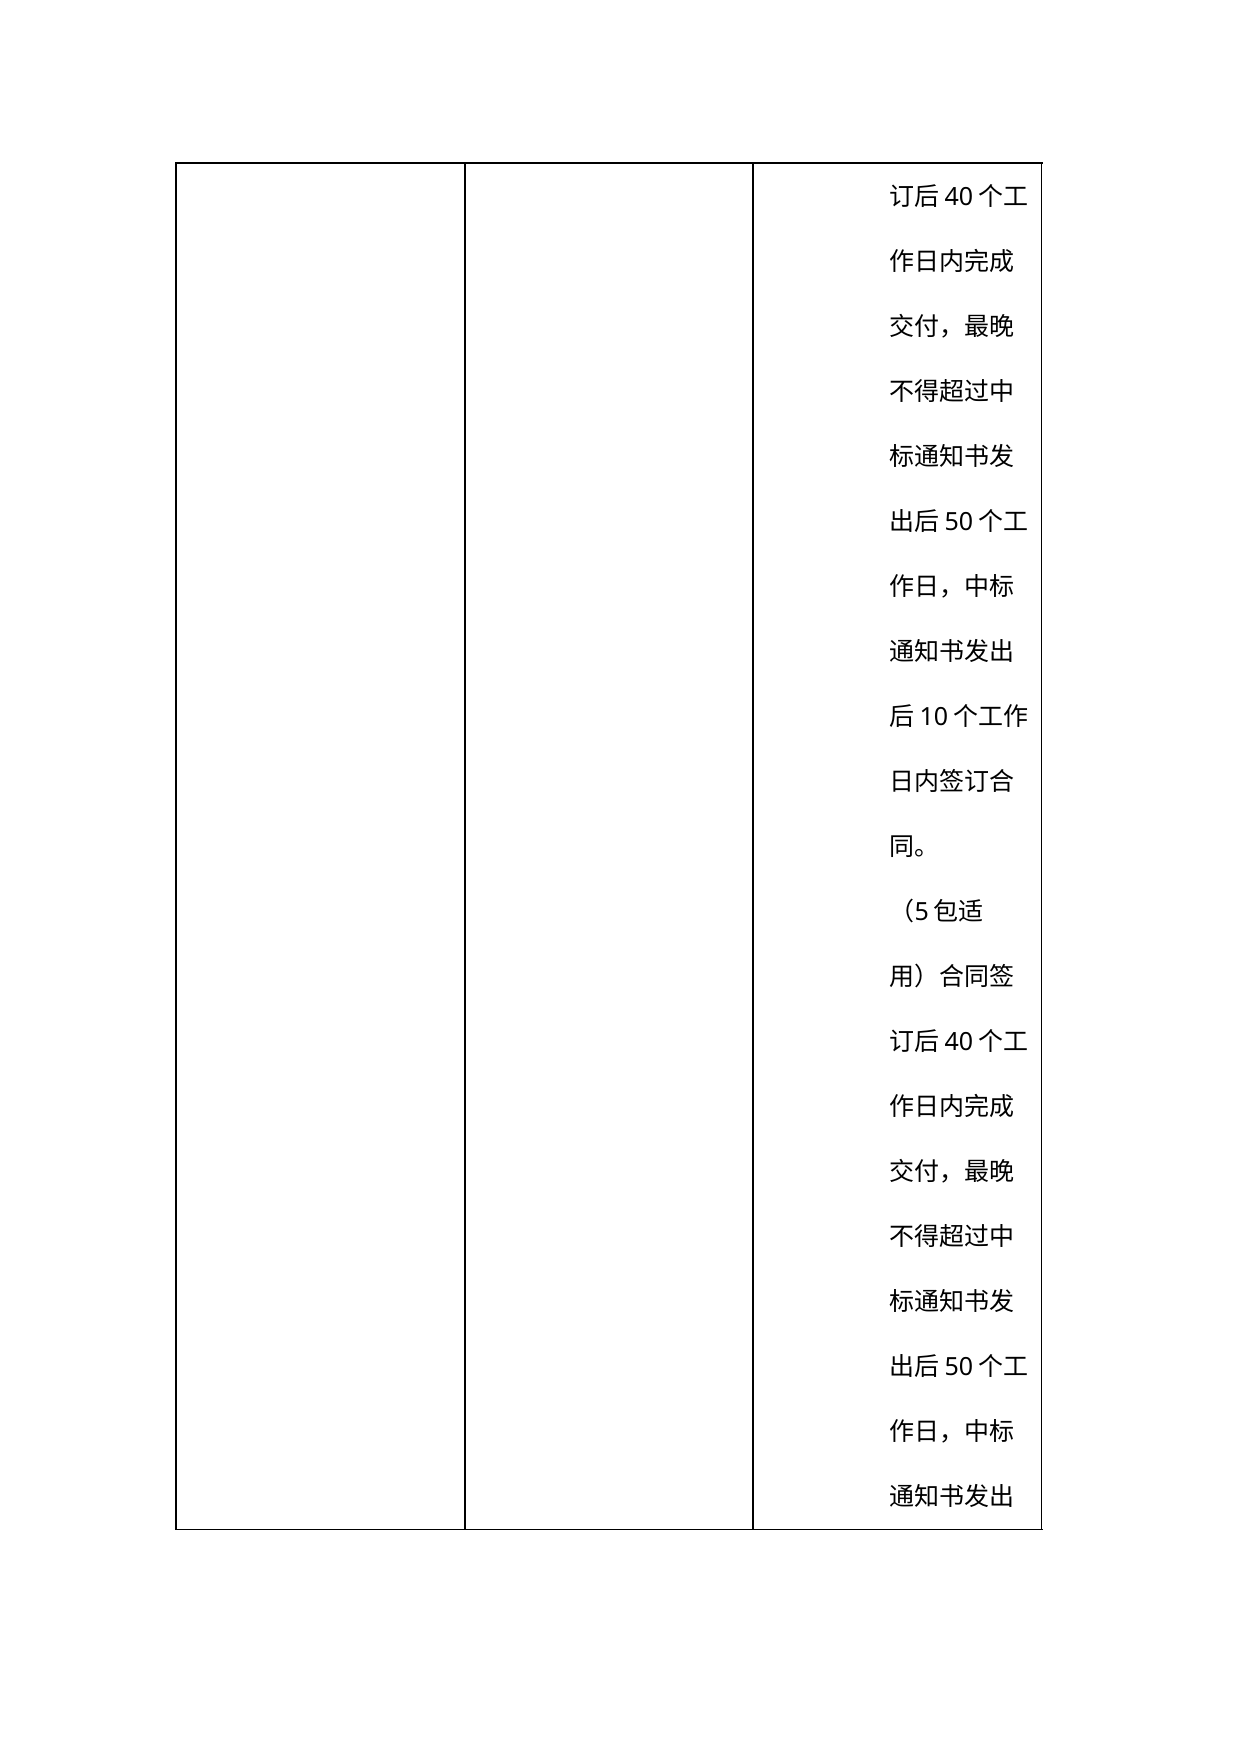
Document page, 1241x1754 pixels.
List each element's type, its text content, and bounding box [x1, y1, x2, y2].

table_cell ★ [177, 164, 464, 1528]
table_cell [754, 164, 1041, 1528]
table_cell 1 [466, 164, 752, 1528]
